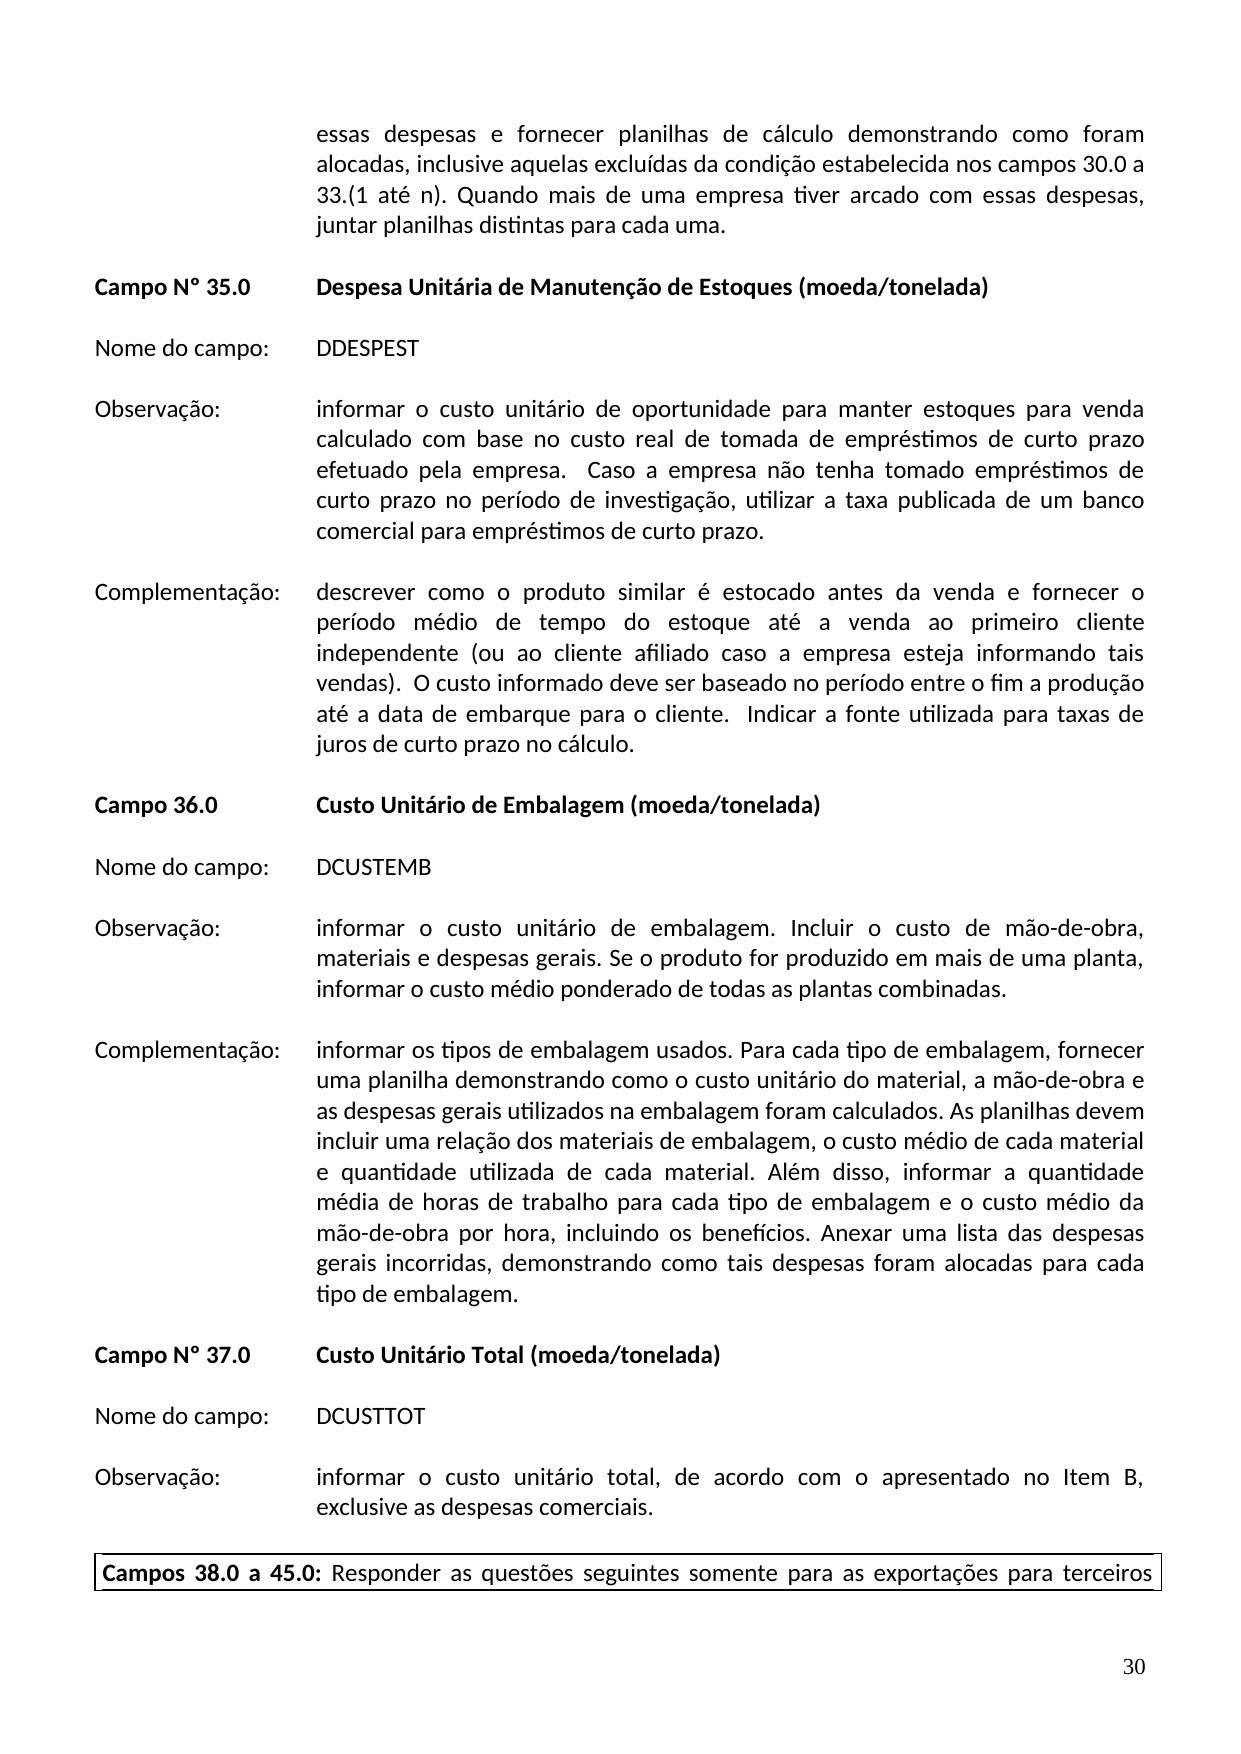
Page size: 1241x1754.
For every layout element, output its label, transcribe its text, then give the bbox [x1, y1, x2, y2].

text Complementação: descrever como o produto similar é estocado antes da venda e fornecer o período médio de tempo do estoque até a venda ao primeiro cliente independente (ou ao cliente afiliado caso a empresa esteja informando tais vendas). O custo informado deve ser baseado no período entre o fim a produção até a data de embarque para o cliente. Indicar a fonte utilizada para taxas de juros de curto prazo no cálculo. [94, 576, 1146, 759]
text Nome do campo: DCUSTEMB [94, 851, 1146, 881]
text Observação: informar o custo unitário total, de acordo com o apresentado no Item B, exclusive as despesas comerciais. [94, 1461, 1146, 1522]
text Nome do campo: DDESPEST [94, 332, 1146, 362]
text Observação: informar o custo unitário de oportunidade para manter estoques para venda calculado com base no custo real de tomada de empréstimos de curto prazo efetuado pela empresa. Caso a empresa não tenha tomado empréstimos de curto prazo no período de investigação, utilizar a taxa publicada de um banco comercial para empréstimos de curto prazo. [94, 393, 1146, 545]
text Observação: informar o custo unitário de embalagem. Incluir o custo de mão-de-obra, materiais e despesas gerais. Se o produto for produzido em mais de uma planta, informar o custo médio ponderado de todas as plantas combinadas. [94, 912, 1146, 1003]
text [94, 118, 1146, 240]
text Nome do campo: DCUSTTOT [94, 1400, 1146, 1431]
text Campo Nº 35.0 Despesa Unitária de Manutenção de Estoques (moeda/tonelada) [94, 271, 1146, 301]
text Campo 36.0 Custo Unitário de Embalagem (moeda/tonelada) [94, 789, 1146, 820]
text Campo Nº 37.0 Custo Unitário Total (moeda/tonelada) [94, 1339, 1146, 1369]
text Complementação: informar os tipos de embalagem usados. Para cada tipo de embalagem, fornecer uma planilha demonstrando como o custo unitário do material, a mão-de-obra e as despesas gerais utilizados na embalagem foram calculados. As planilhas devem incluir uma relação dos materiais de embalagem, o custo médio de cada material e quantidade utilizada de cada material. Além disso, informar a quantidade média de horas de trabalho para cada tipo de embalagem e o custo médio da mão-de-obra por hora, incluindo os benefícios. Anexar uma lista das despesas gerais incorridas, demonstrando como tais despesas foram alocadas para cada tipo de embalagem. [94, 1034, 1146, 1308]
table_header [96, 1554, 1161, 1590]
